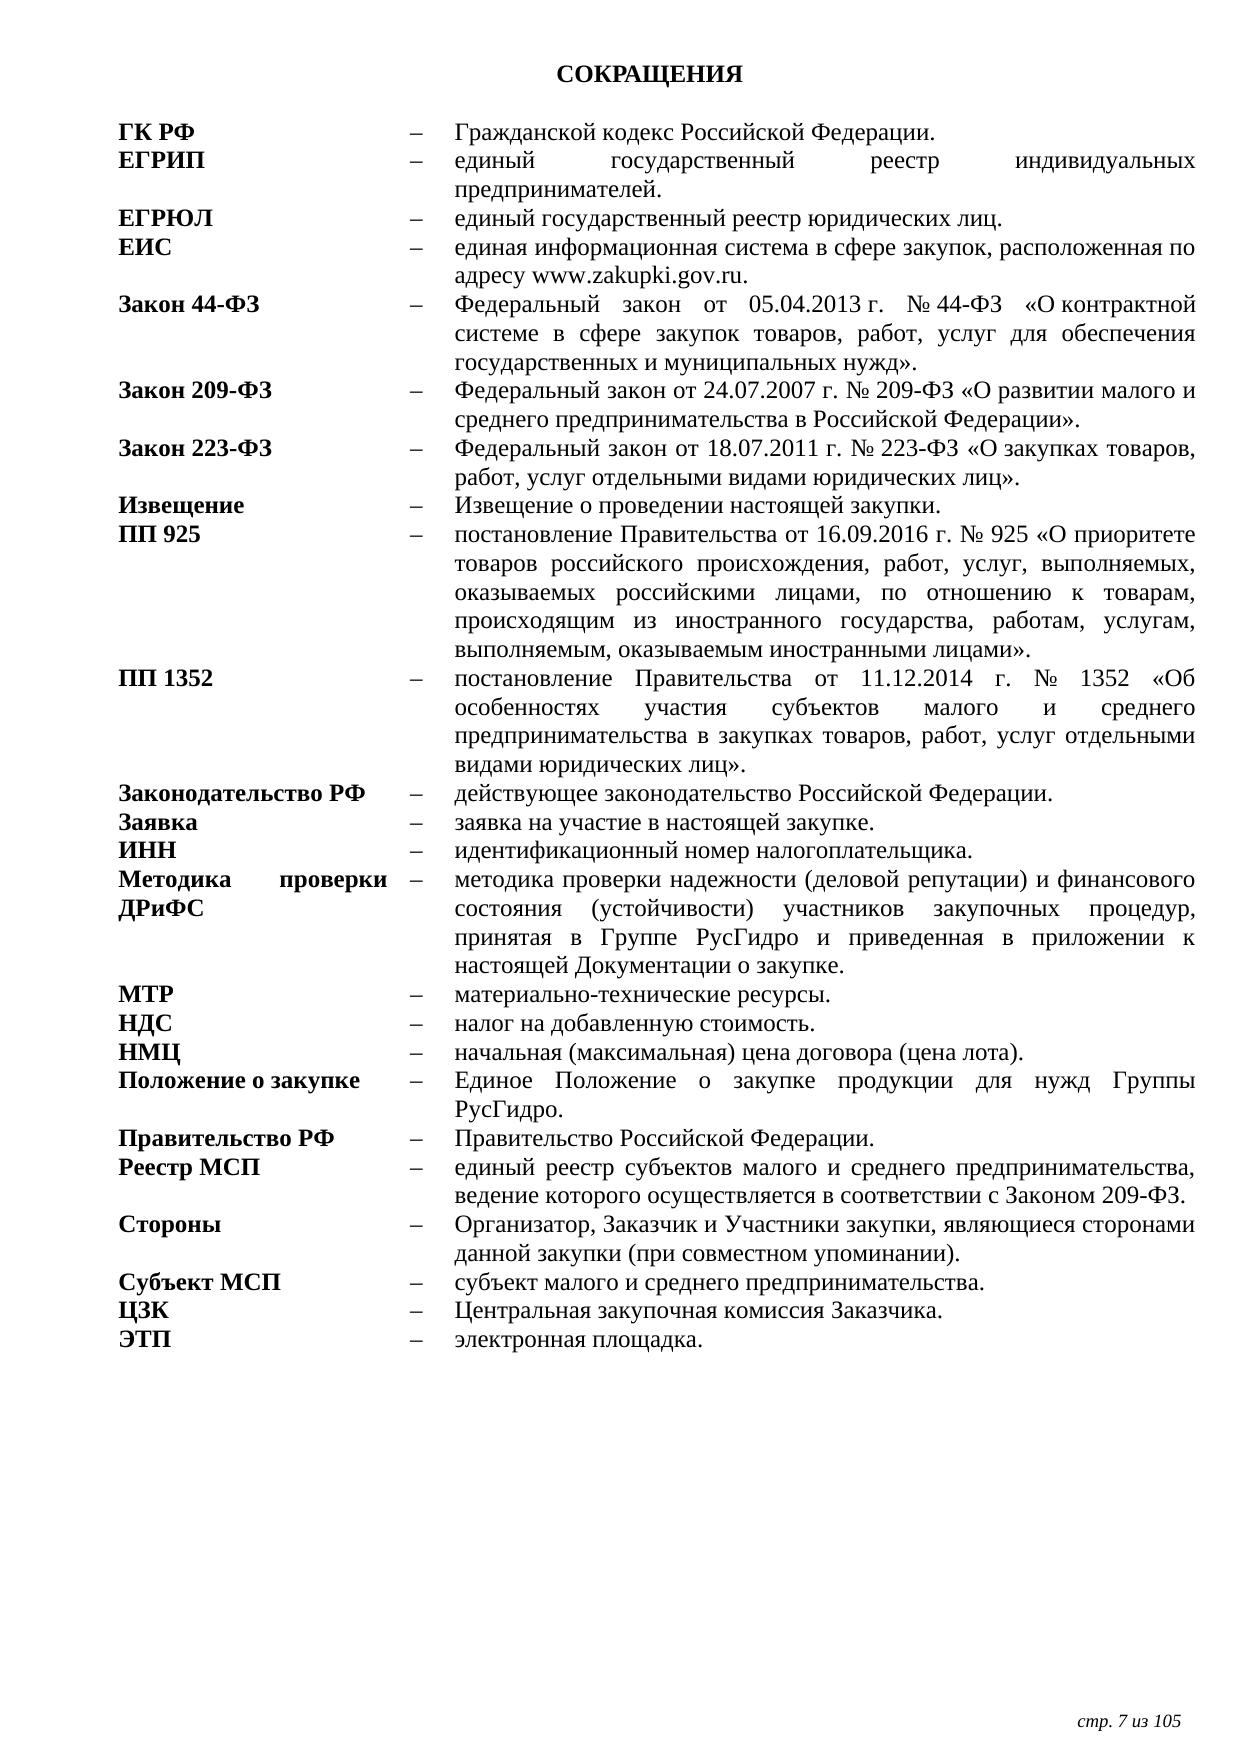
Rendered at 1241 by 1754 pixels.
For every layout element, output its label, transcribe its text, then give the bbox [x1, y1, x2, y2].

table_cell – [399, 203, 443, 232]
table_cell – [399, 979, 443, 1008]
table_header – [399, 117, 443, 145]
table_cell ЭТП [107, 1324, 399, 1353]
table_cell – [399, 1065, 443, 1123]
table_cell ЕГРЮЛ [107, 203, 399, 232]
table_cell – [399, 232, 443, 289]
table_cell – [399, 145, 443, 203]
table_cell ЕИС [107, 232, 399, 289]
table_cell Методика проверки ДРиФС [107, 864, 399, 979]
table_cell начальная (максимальная) цена договора (цена лота). [443, 1037, 1207, 1065]
table_cell – [399, 1037, 443, 1065]
table_cell субъект малого и среднего предпринимательства. [443, 1267, 1207, 1295]
table_cell Закон 209-ФЗ [107, 375, 399, 433]
table_cell ПП 925 [107, 519, 399, 663]
table_cell действующее законодательство Российской Федерации. [443, 778, 1207, 807]
table_cell электронная площадка. [443, 1324, 1207, 1353]
table_cell – [399, 375, 443, 433]
table_cell Реестр МСП [107, 1152, 399, 1209]
table_cell Организатор, Заказчик и Участники закупки, являющиеся сторонами данной закупки (при совместном упоминании). [443, 1209, 1207, 1267]
table_cell Центральная закупочная комиссия Заказчика. [443, 1295, 1207, 1324]
table_cell Субъект МСП [107, 1267, 399, 1295]
table_cell – [399, 1209, 443, 1267]
table_cell – [399, 864, 443, 979]
table_cell идентификационный номер налогоплательщика. [443, 835, 1207, 864]
table_cell Извещение [107, 490, 399, 519]
table_header ГК РФ [107, 117, 399, 145]
subtitle СОКРАЩЕНИЯ [118, 59, 1181, 88]
table_cell – [399, 1324, 443, 1353]
table_cell – [399, 1295, 443, 1324]
table_header Гражданской кодекс Российской Федерации. [443, 117, 1207, 145]
table_cell ЦЗК [107, 1295, 399, 1324]
table_cell единая информационная система в сфере закупок, расположенная по адресу www.zakupki.gov.ru. [443, 232, 1207, 289]
table_cell – [399, 778, 443, 807]
table_cell заявка на участие в настоящей закупке. [443, 807, 1207, 835]
table_cell Единое Положение о закупке продукции для нужд Группы РусГидро. [443, 1065, 1207, 1123]
table_cell единый реестр субъектов малого и среднего предпринимательства, ведение которого осуществляется в соответствии с Законом 209-ФЗ. [443, 1152, 1207, 1209]
table_cell Федеральный закон от 05.04.2013 г. № 44-ФЗ «О контрактной системе в сфере закупок товаров, работ, услуг для обеспечения государственных и муниципальных нужд». [443, 289, 1207, 375]
table_cell Извещение о проведении настоящей закупки. [443, 490, 1207, 519]
table_cell Законодательство РФ [107, 778, 399, 807]
table_cell Закон 223-ФЗ [107, 433, 399, 490]
table_cell Правительство Российской Федерации. [443, 1123, 1207, 1152]
table_cell ИНН [107, 835, 399, 864]
table_cell НДС [107, 1008, 399, 1037]
table_cell налог на добавленную стоимость. [443, 1008, 1207, 1037]
table_cell Федеральный закон от 24.07.2007 г. № 209-ФЗ «О развитии малого и среднего предпринимательства в Российской Федерации». [443, 375, 1207, 433]
table_cell – [399, 1123, 443, 1152]
table_cell – [399, 433, 443, 490]
table_cell – [399, 1008, 443, 1037]
table_cell – [399, 835, 443, 864]
table_cell ЕГРИП [107, 145, 399, 203]
table_cell НМЦ [107, 1037, 399, 1065]
table_cell Заявка [107, 807, 399, 835]
table_cell постановление Правительства от 11.12.2014 г. № 1352 «Об особенностях участия субъектов малого и среднего предпринимательства в закупках товаров, работ, услуг отдельными видами юридических лиц». [443, 663, 1207, 778]
table_cell единый государственный реестр юридических лиц. [443, 203, 1207, 232]
table_cell Правительство РФ [107, 1123, 399, 1152]
table_cell – [399, 1267, 443, 1295]
table_cell материально-технические ресурсы. [443, 979, 1207, 1008]
table_cell единый государственный реестр индивидуальных предпринимателей. [443, 145, 1207, 203]
table_cell – [399, 519, 443, 663]
table_cell – [399, 490, 443, 519]
table_cell – [399, 289, 443, 375]
table_cell постановление Правительства от 16.09.2016 г. № 925 «О приоритете товаров российского происхождения, работ, услуг, выполняемых, оказываемых российскими лицами, по отношению к товарам, происходящим из иностранного государства, работам, услугам, выполняемым, оказываемым иностранными лицами». [443, 519, 1207, 663]
table_cell Закон 44-ФЗ [107, 289, 399, 375]
table_cell Положение о закупке [107, 1065, 399, 1123]
table_cell – [399, 1152, 443, 1209]
table_cell МТР [107, 979, 399, 1008]
table_cell ПП 1352 [107, 663, 399, 778]
table_cell методика проверки надежности (деловой репутации) и финансового состояния (устойчивости) участников закупочных процедур, принятая в Группе РусГидро и приведенная в приложении к настоящей Документации о закупке. [443, 864, 1207, 979]
table_cell Стороны [107, 1209, 399, 1267]
table_cell – [399, 807, 443, 835]
table_cell Федеральный закон от 18.07.2011 г. № 223-ФЗ «О закупках товаров, работ, услуг отдельными видами юридических лиц». [443, 433, 1207, 490]
table_cell – [399, 663, 443, 778]
